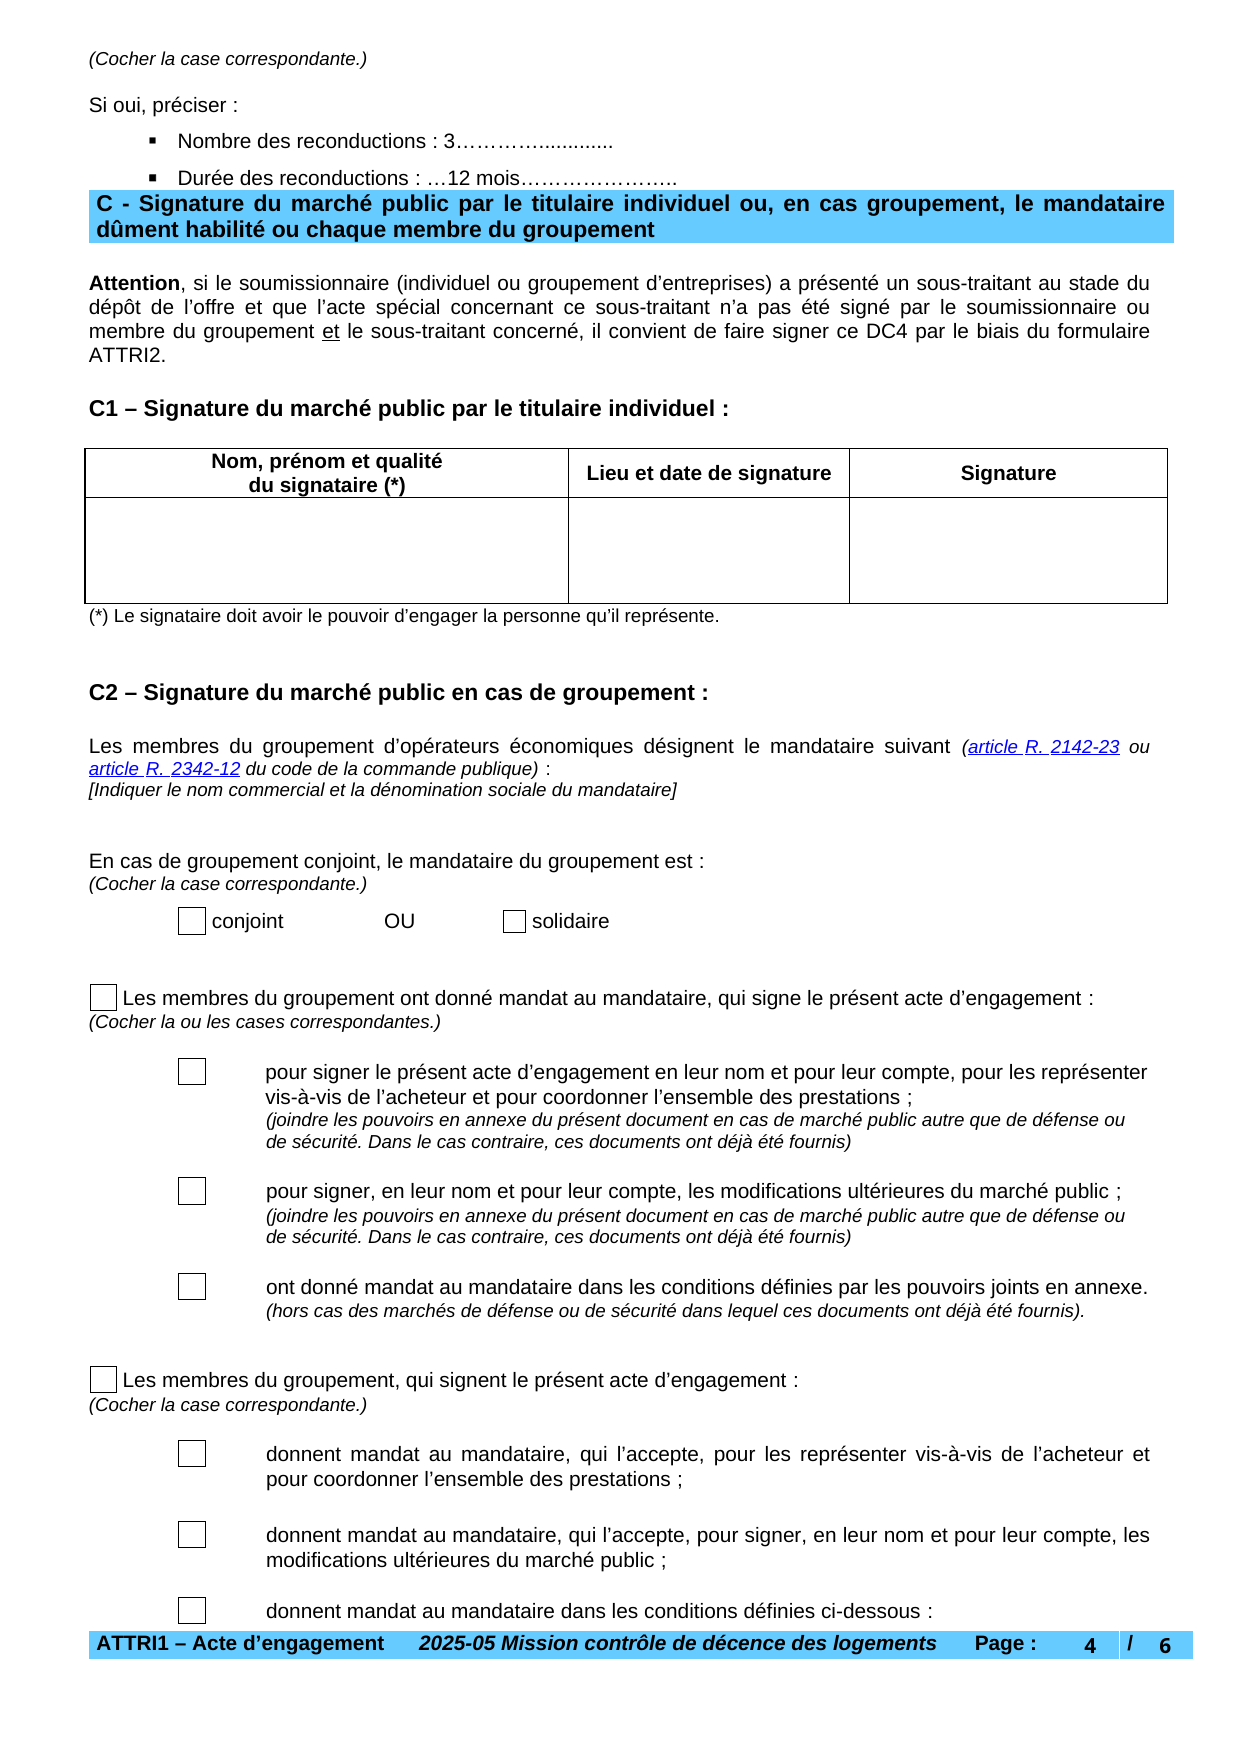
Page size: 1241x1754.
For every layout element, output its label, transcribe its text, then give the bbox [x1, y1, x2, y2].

text ont donné mandat au mandataire dans les conditions définies par les pouvoirs joints en annexe. [118, 1272, 1152, 1300]
text Les membres du groupement ont donné mandat au mandataire, qui signe le présent acte d’engagement : [89, 983, 1152, 1011]
text (Cocher la case correspondante.) [89, 1393, 1152, 1415]
text (joindre les pouvoirs en annexe du présent document en cas de marché public autre que de défense ou de sécurité. Dans le cas contraire, ces documents ont déjà été fournis) [266, 1109, 1152, 1152]
text (Cocher la ou les cases correspondantes.) [89, 1011, 1152, 1033]
text (Cocher la case correspondante.) [89, 872, 1152, 894]
text (*) Le signataire doit avoir le pouvoir d’engager la personne qu’il représente. [89, 604, 1152, 626]
text (joindre les pouvoirs en annexe du présent document en cas de marché public autre que de défense ou de sécurité. Dans le cas contraire, ces documents ont déjà été fournis) [266, 1205, 1152, 1248]
table_header Lieu et date de signature [569, 449, 849, 497]
text [Indiquer le nom commercial et la dénomination sociale du mandataire] [89, 779, 1152, 801]
text pour signer, en leur nom et pour leur compte, les modifications ultérieures du marché public ; [177, 1176, 1152, 1205]
text Si oui, préciser : [89, 93, 1152, 117]
text Les membres du groupement d’opérateurs économiques désignent le mandataire suivant (article R. 2142-23 ou article R. 2342-12 du code de la commande publique) : [89, 733, 1152, 779]
table_header Signature [850, 449, 1167, 497]
text pour signer le présent acte d’engagement en leur nom et pour leur compte, pour les représenter vis-à-vis de l’acheteur et pour coordonner l’ensemble des prestations ; [89, 1057, 1152, 1109]
table_header C - Signature du marché public par le titulaire individuel ou, en cas groupement, le mandataire dûment habilité ou chaque membre du groupement [89, 190, 1174, 243]
text donnent mandat au mandataire dans les conditions définies ci-dessous : [118, 1596, 1152, 1624]
list Nombre des reconductions : 3…………............. [148, 129, 1152, 153]
text donnent mandat au mandataire, qui l’accepte, pour les représenter vis-à-vis de l’acheteur et pour coordonner l’ensemble des prestations ; [177, 1439, 1152, 1491]
text donnent mandat au mandataire, qui l’accepte, pour signer, en leur nom et pour leur compte, les modifications ultérieures du marché public ; [177, 1520, 1152, 1572]
table_cell [86, 498, 568, 603]
text Attention, si le soumissionnaire (individuel ou groupement d’entreprises) a présenté un sous-traitant au stade du dépôt de l’offre et que l’acte spécial concernant ce sous-traitant n’a pas été signé par le soumissionnaire ou membre du groupement et le sous-traitant concerné, il convient de faire signer ce DC4 par le biais du formulaire ATTRI2. [89, 271, 1152, 367]
table_header Nom, prénom et qualité du signataire (*) [86, 449, 568, 497]
text C1 – Signature du marché public par le titulaire individuel : [89, 395, 1152, 422]
text (Cocher la case correspondante.) [89, 47, 1152, 69]
text C2 – Signature du marché public en cas de groupement : [89, 679, 1152, 705]
text conjoint OU solidaire [89, 906, 1152, 935]
text En cas de groupement conjoint, le mandataire du groupement est : [89, 848, 1152, 872]
list Durée des reconductions : …12 mois………………….. [148, 166, 1152, 190]
text Les membres du groupement, qui signent le présent acte d’engagement : [89, 1365, 1152, 1393]
text (hors cas des marchés de défense ou de sécurité dans lequel ces documents ont déjà été fournis). [266, 1300, 1152, 1322]
table_cell [850, 498, 1167, 603]
table_cell [569, 498, 849, 603]
